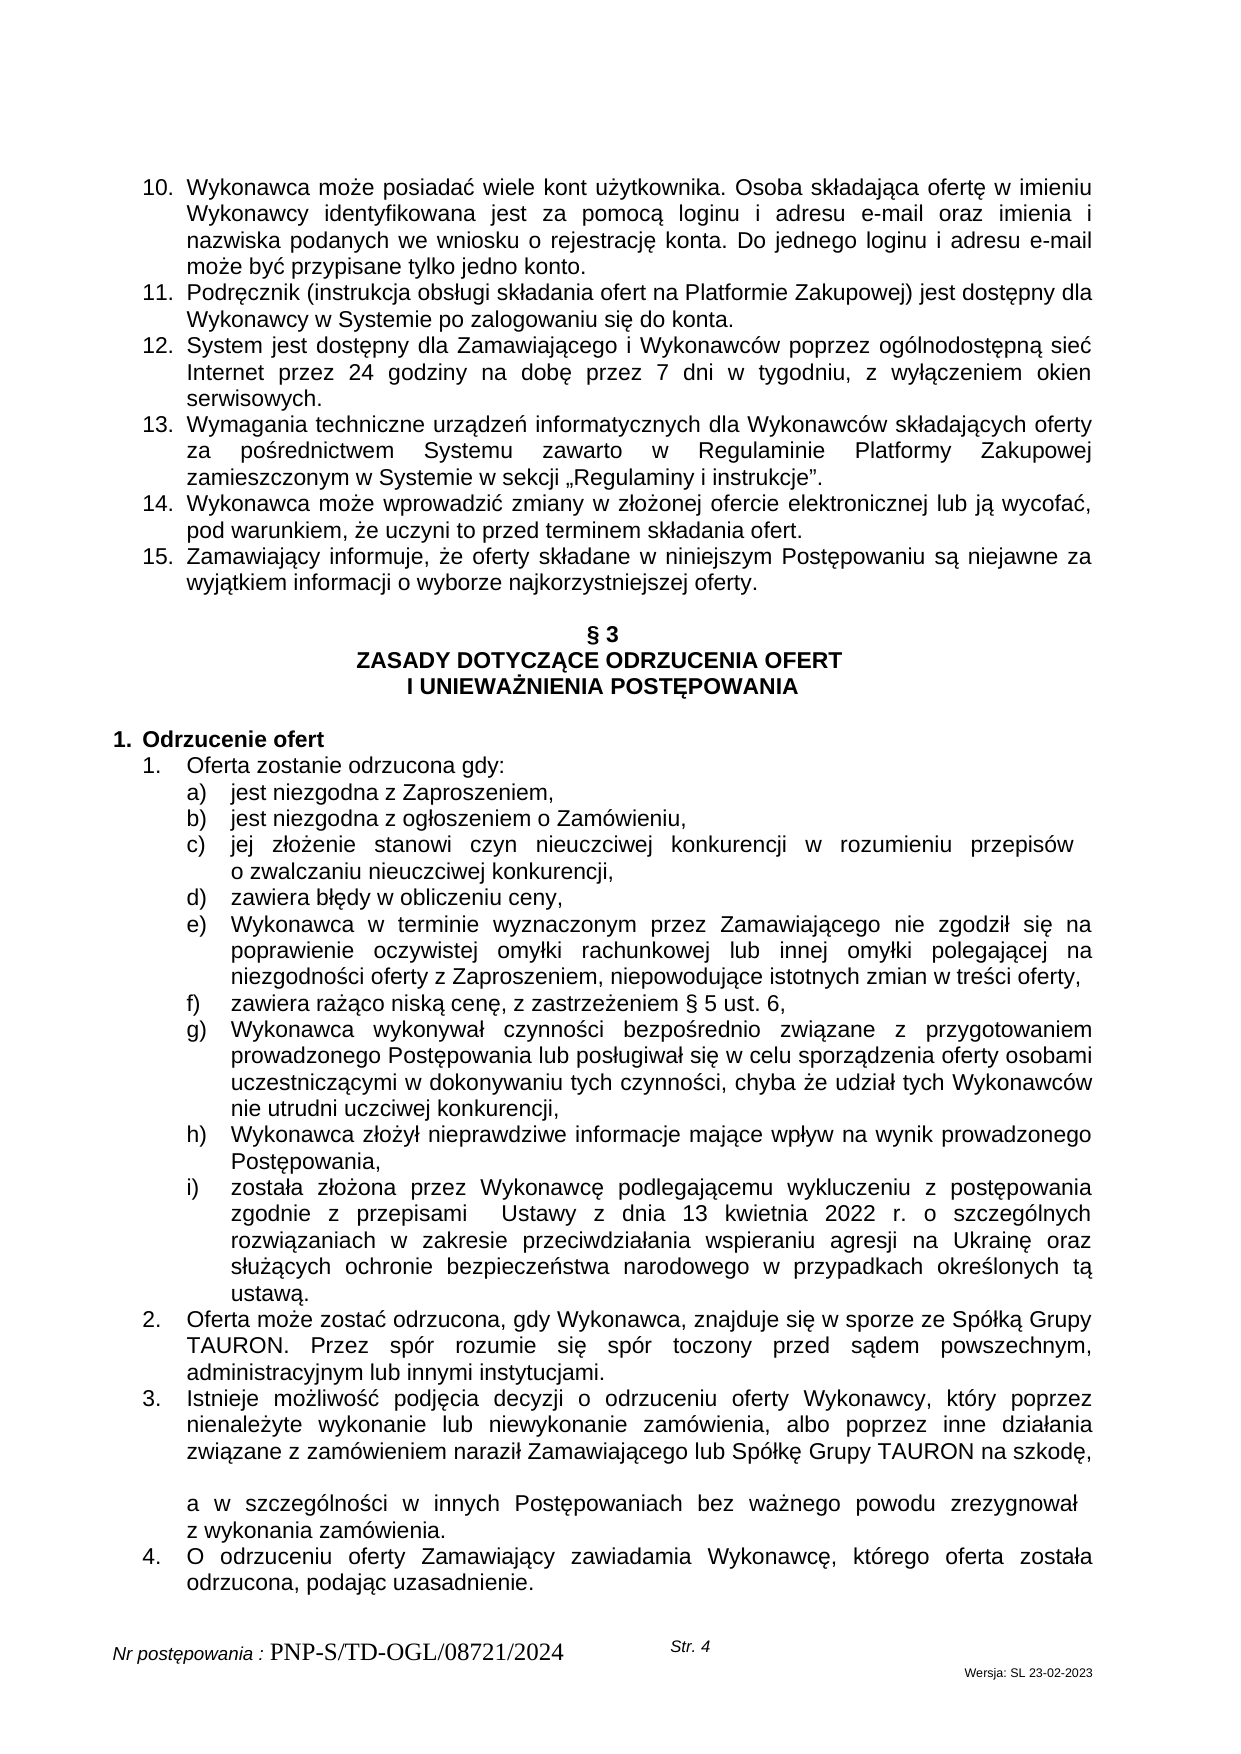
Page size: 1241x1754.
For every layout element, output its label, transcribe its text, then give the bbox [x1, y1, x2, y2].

list Oferta zostanie odrzucona gdy: [142, 752, 1093, 779]
list Wykonawca wykonywał czynności bezpośrednio związane z przygotowaniem prowadzonego Postępowania lub posługiwał się w celu sporządzenia oferty osobami uczestniczącymi w dokonywaniu tych czynności, chyba że udział tych Wykonawców nie utrudni uczciwej konkurencji, [186, 1016, 1093, 1121]
list zawiera rażąco niską cenę, z zastrzeżeniem § 5 ust. 6, [186, 989, 1093, 1016]
list Wykonawca może wprowadzić zmiany w złożonej ofercie elektronicznej lub ją wycofać, pod warunkiem, że uczyni to przed terminem składania ofert. [142, 490, 1093, 543]
list zawiera błędy w obliczeniu ceny, [186, 884, 1093, 911]
list jest niezgodna z Zaproszeniem, [186, 779, 1093, 805]
list jej złożenie stanowi czyn nieuczciwej konkurencji w rozumieniu przepisów o zwalczaniu nieuczciwej konkurencji, [186, 831, 1093, 884]
list została złożona przez Wykonawcę podlegającemu wykluczeniu z postępowania zgodnie z przepisami Ustawy z dnia 13 kwietnia 2022 r. o szczególnych rozwiązaniach w zakresie przeciwdziałania wspieraniu agresji na Ukrainę oraz służących ochronie bezpieczeństwa narodowego w przypadkach określonych tą ustawą. [186, 1174, 1093, 1306]
subtitle § 3 [112, 621, 1093, 647]
list Wymagania techniczne urządzeń informatycznych dla Wykonawców składających oferty za pośrednictwem Systemu zawarto w Regulaminie Platformy Zakupowej zamieszczonym w Systemie w sekcji „Regulaminy i instrukcje”. [142, 411, 1093, 490]
list Podręcznik (instrukcja obsługi składania ofert na Platformie Zakupowej) jest dostępny dla Wykonawcy w Systemie po zalogowaniu się do konta. [142, 279, 1093, 332]
subtitle ZASADY DOTYCZĄCE ODRZUCENIA OFERT I UNIEWAŻNIENIA POSTĘPOWANIA [112, 647, 1093, 700]
list O odrzuceniu oferty Zamawiający zawiadamia Wykonawcę, którego oferta została odrzucona, podając uzasadnienie. [142, 1543, 1093, 1596]
list jest niezgodna z ogłoszeniem o Zamówieniu, [186, 805, 1093, 831]
list System jest dostępny dla Zamawiającego i Wykonawców poprzez ogólnodostępną sieć Internet przez 24 godziny na dobę przez 7 dni w tygodniu, z wyłączeniem okien serwisowych. [142, 332, 1093, 411]
list Oferta może zostać odrzucona, gdy Wykonawca, znajduje się w sporze ze Spółką Grupy TAURON. Przez spór rozumie się spór toczony przed sądem powszechnym, administracyjnym lub innymi instytucjami. [142, 1306, 1093, 1385]
list Odrzucenie ofert [113, 726, 1093, 752]
list Zamawiający informuje, że oferty składane w niniejszym Postępowaniu są niejawne za wyjątkiem informacji o wyborze najkorzystniejszej oferty. [142, 543, 1093, 596]
list Wykonawca w terminie wyznaczonym przez Zamawiającego nie zgodził się na poprawienie oczywistej omyłki rachunkowej lub innej omyłki polegającej na niezgodności oferty z Zaproszeniem, niepowodujące istotnych zmian w treści oferty, [186, 911, 1093, 989]
list Istnieje możliwość podjęcia decyzji o odrzuceniu oferty Wykonawcy, który poprzez nienależyte wykonanie lub niewykonanie zamówienia, albo poprzez inne działania związane z zamówieniem naraził Zamawiającego lub Spółkę Grupy TAURON na szkodę, a w szczególności w innych Postępowaniach bez ważnego powodu zrezygnował z wykonania zamówienia. [142, 1385, 1093, 1543]
list Wykonawca może posiadać wiele kont użytkownika. Osoba składająca ofertę w imieniu Wykonawcy identyfikowana jest za pomocą loginu i adresu e-mail oraz imienia i nazwiska podanych we wniosku o rejestrację konta. Do jednego loginu i adresu e-mail może być przypisane tylko jedno konto. [142, 174, 1093, 279]
list Wykonawca złożył nieprawdziwe informacje mające wpływ na wynik prowadzonego Postępowania, [186, 1121, 1093, 1174]
